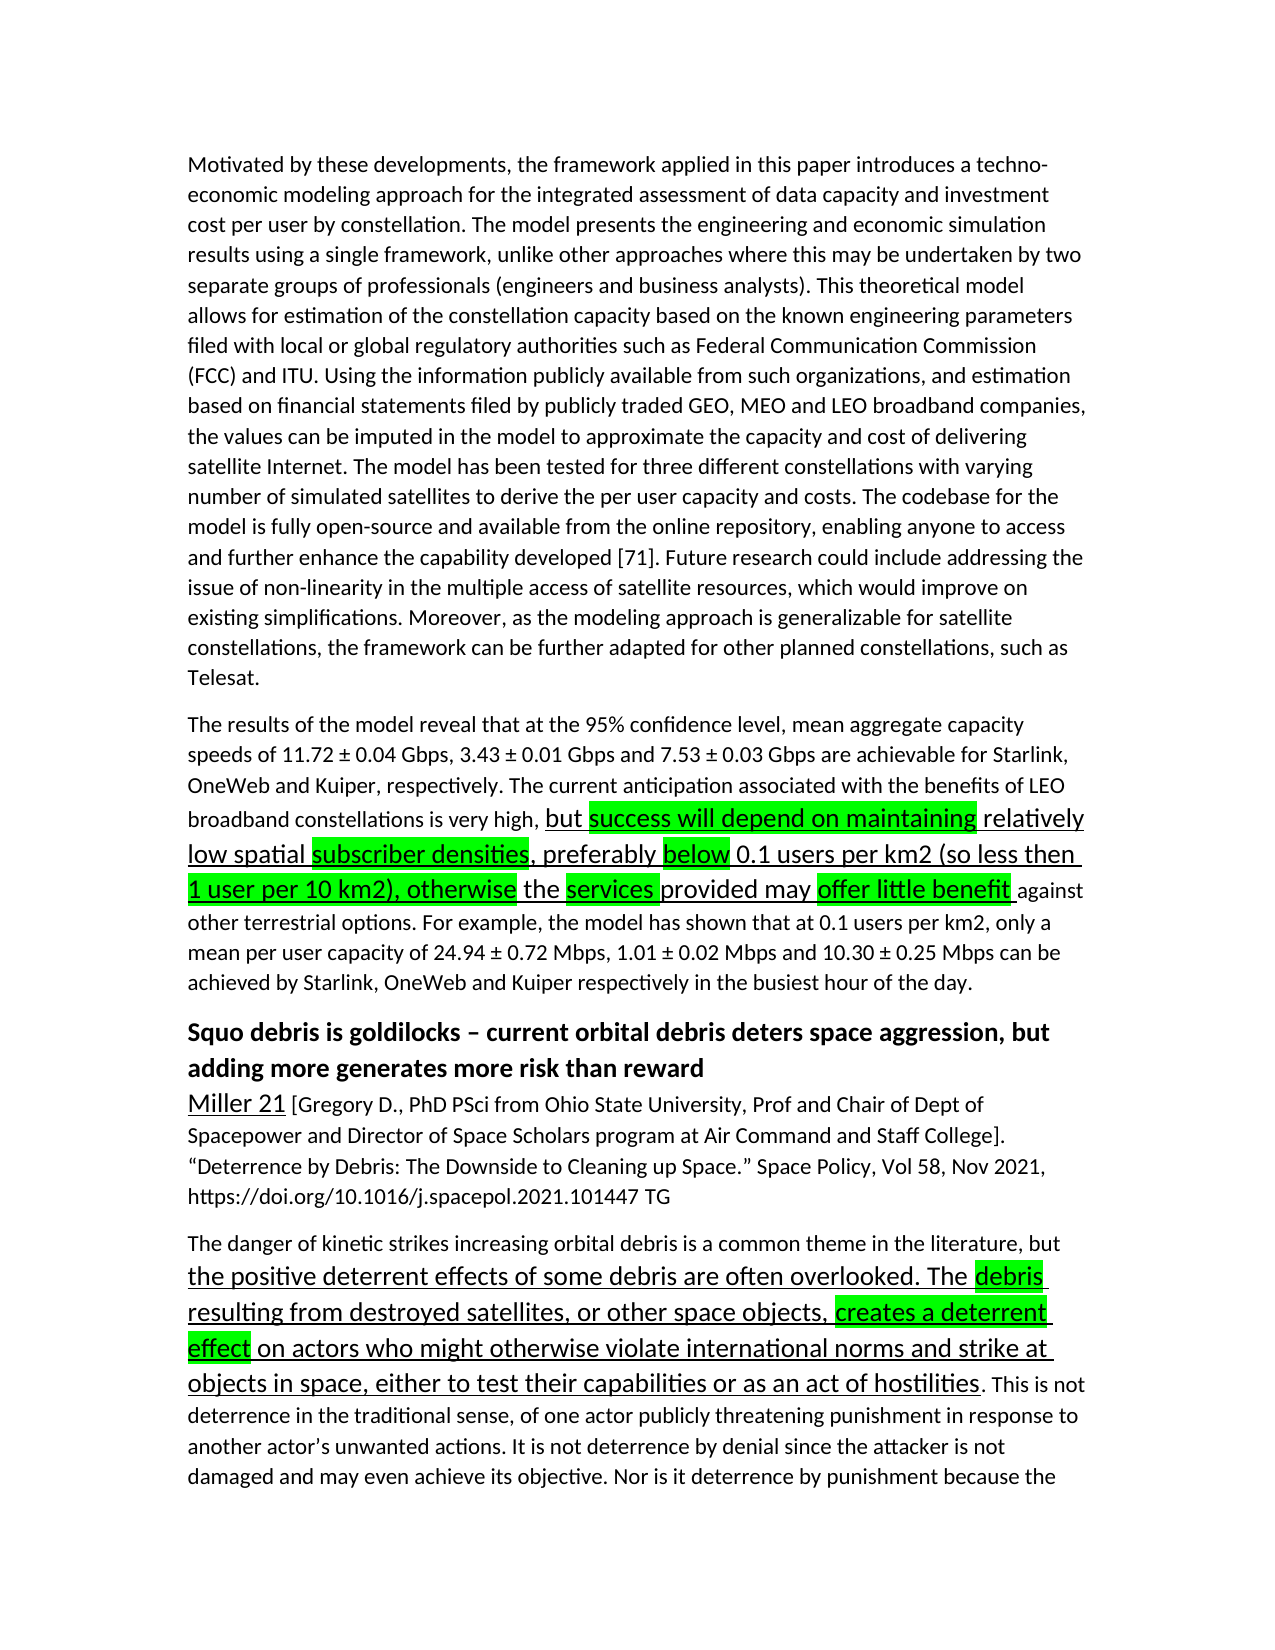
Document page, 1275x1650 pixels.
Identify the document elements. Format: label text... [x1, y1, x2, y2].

subtitle Squo debris is goldilocks – current orbital debris deters space aggression, but adding more generates more risk than reward [187, 1015, 1087, 1084]
text Motivated by these developments, the framework applied in this paper introduces a techno-economic modeling approach for the integrated assessment of data capacity and investment cost per user by constellation. The model presents the engineering and economic simulation results using a single framework, unlike other approaches where this may be undertaken by two separate groups of professionals (engineers and business analysts). This theoretical model allows for estimation of the constellation capacity based on the known engineering parameters filed with local or global regulatory authorities such as Federal Communication Commission (FCC) and ITU. Using the information publicly available from such organizations, and estimation based on financial statements filed by publicly traded GEO, MEO and LEO broadband companies, the values can be imputed in the model to approximate the capacity and cost of delivering satellite Internet. The model has been tested for three different constellations with varying number of simulated satellites to derive the per user capacity and costs. The codebase for the model is fully open-source and available from the online repository, enabling anyone to access and further enhance the capability developed [71]. Future research could include addressing the issue of non-linearity in the multiple access of satellite resources, which would improve on existing simplifications. Moreover, as the modeling approach is generalizable for satellite constellations, the framework can be further adapted for other planned constellations, such as Telesat. [187, 150, 1087, 692]
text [187, 1229, 1087, 1490]
text Miller 21 [Gregory D., PhD PSci from Ohio State University, Prof and Chair of Dept of Spacepower and Director of Space Scholars program at Air Command and Staff College]. “Deterrence by Debris: The Downside to Cleaning up Space.” Space Policy, Vol 58, Nov 2021, https://doi.org/10.1016/j.spacepol.2021.101447 TG [187, 1086, 1087, 1210]
text The results of the model reveal that at the 95% confidence level, mean aggregate capacity speeds of 11.72 ± 0.04 Gbps, 3.43 ± 0.01 Gbps and 7.53 ± 0.03 Gbps are achievable for Starlink, OneWeb and Kuiper, respectively. The current anticipation associated with the benefits of LEO broadband constellations is very high, but success will depend on maintaining relatively low spatial subscriber densities, preferably below 0.1 users per km2 (so less then 1 user per 10 km2), otherwise the services provided may offer little benefit against other terrestrial options. For example, the model has shown that at 0.1 users per km2, only a mean per user capacity of 24.94 ± 0.72 Mbps, 1.01 ± 0.02 Mbps and 10.30 ± 0.25 Mbps can be achieved by Starlink, OneWeb and Kuiper respectively in the busiest hour of the day. [187, 710, 1087, 996]
